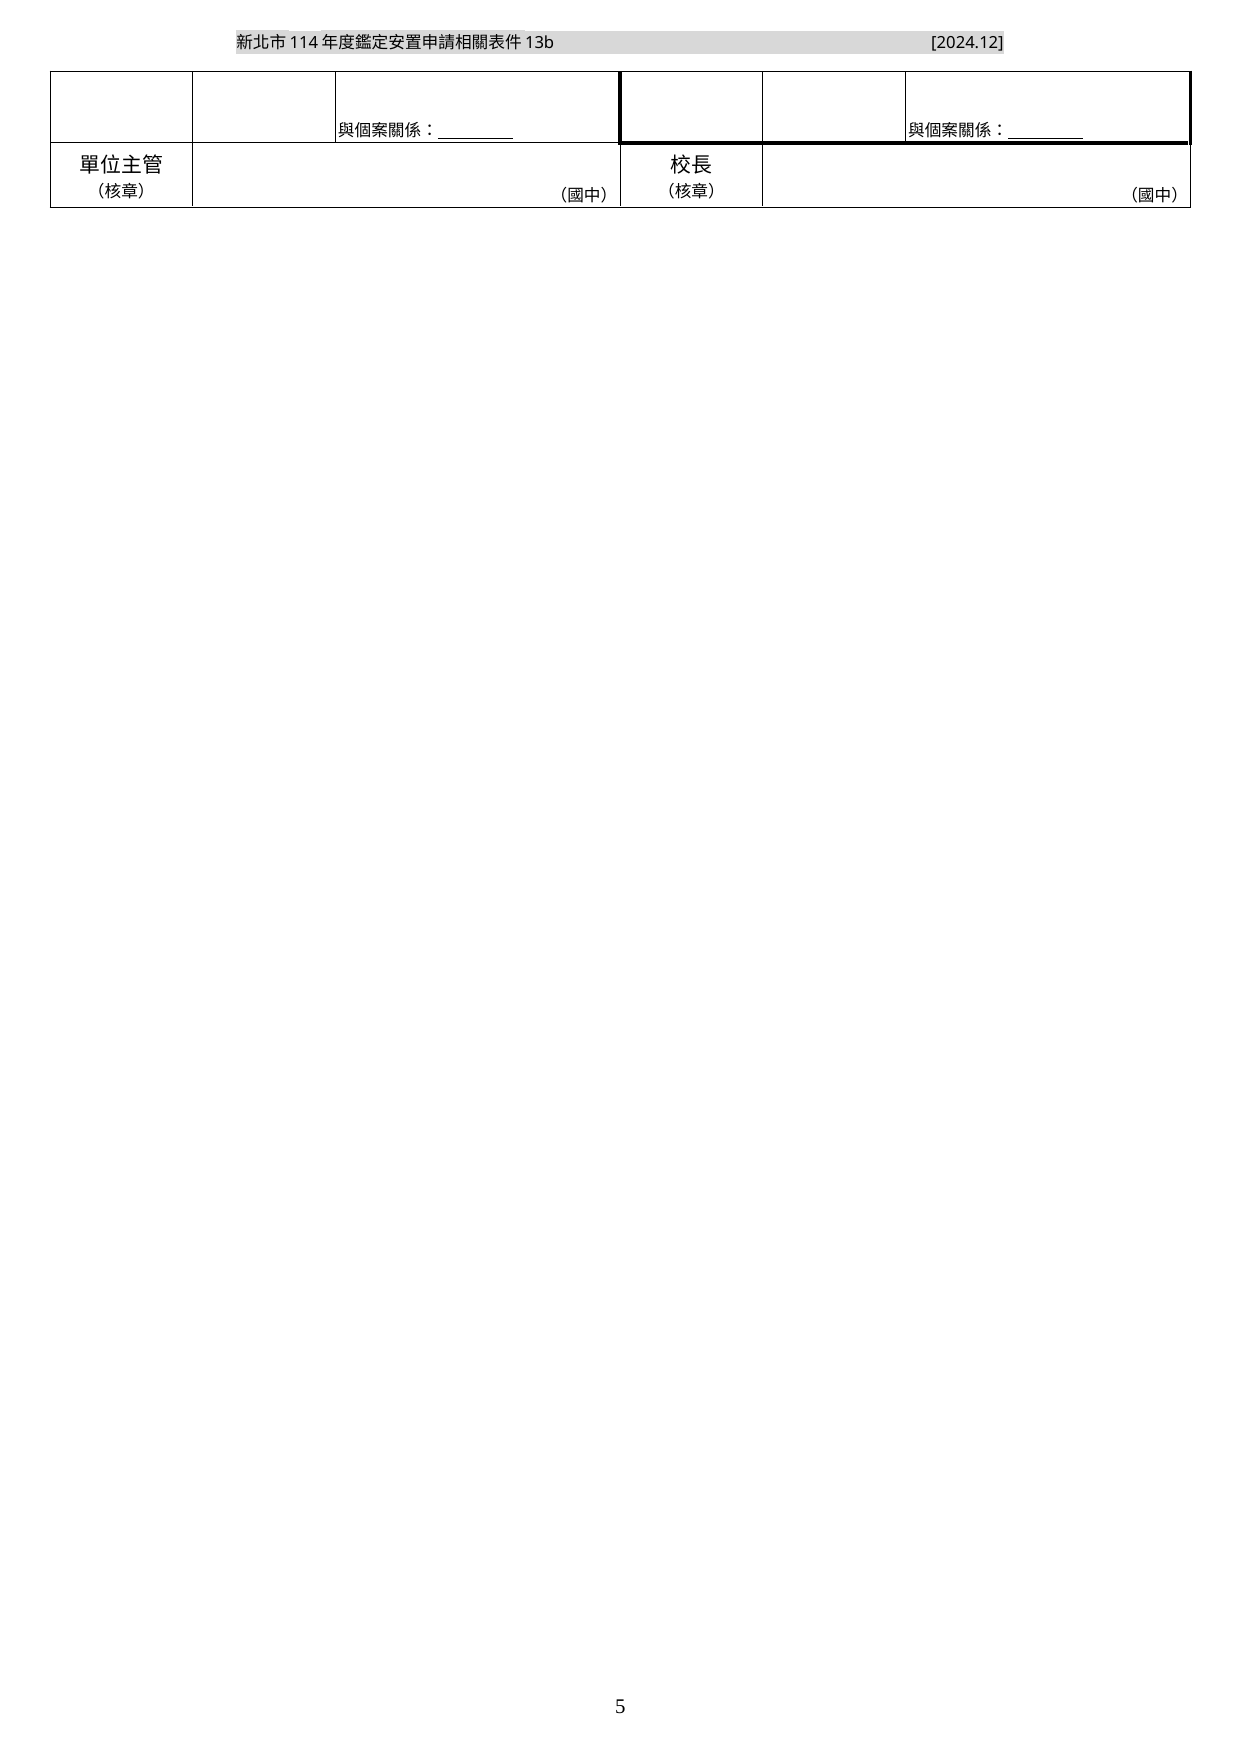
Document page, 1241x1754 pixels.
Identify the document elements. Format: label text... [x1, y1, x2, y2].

table_cell 與個案關係： [906, 72, 1189, 141]
table_cell 校長 （核章） [621, 145, 762, 206]
table_cell （國中） [763, 141, 1190, 206]
table_cell 單位主管 （核章） [51, 143, 192, 206]
table_cell [51, 72, 192, 141]
table_cell [622, 72, 762, 141]
table_cell [763, 72, 905, 141]
table_cell 與個案關係： [336, 72, 618, 141]
table_cell [193, 72, 335, 141]
table_cell （國中） [193, 143, 620, 206]
